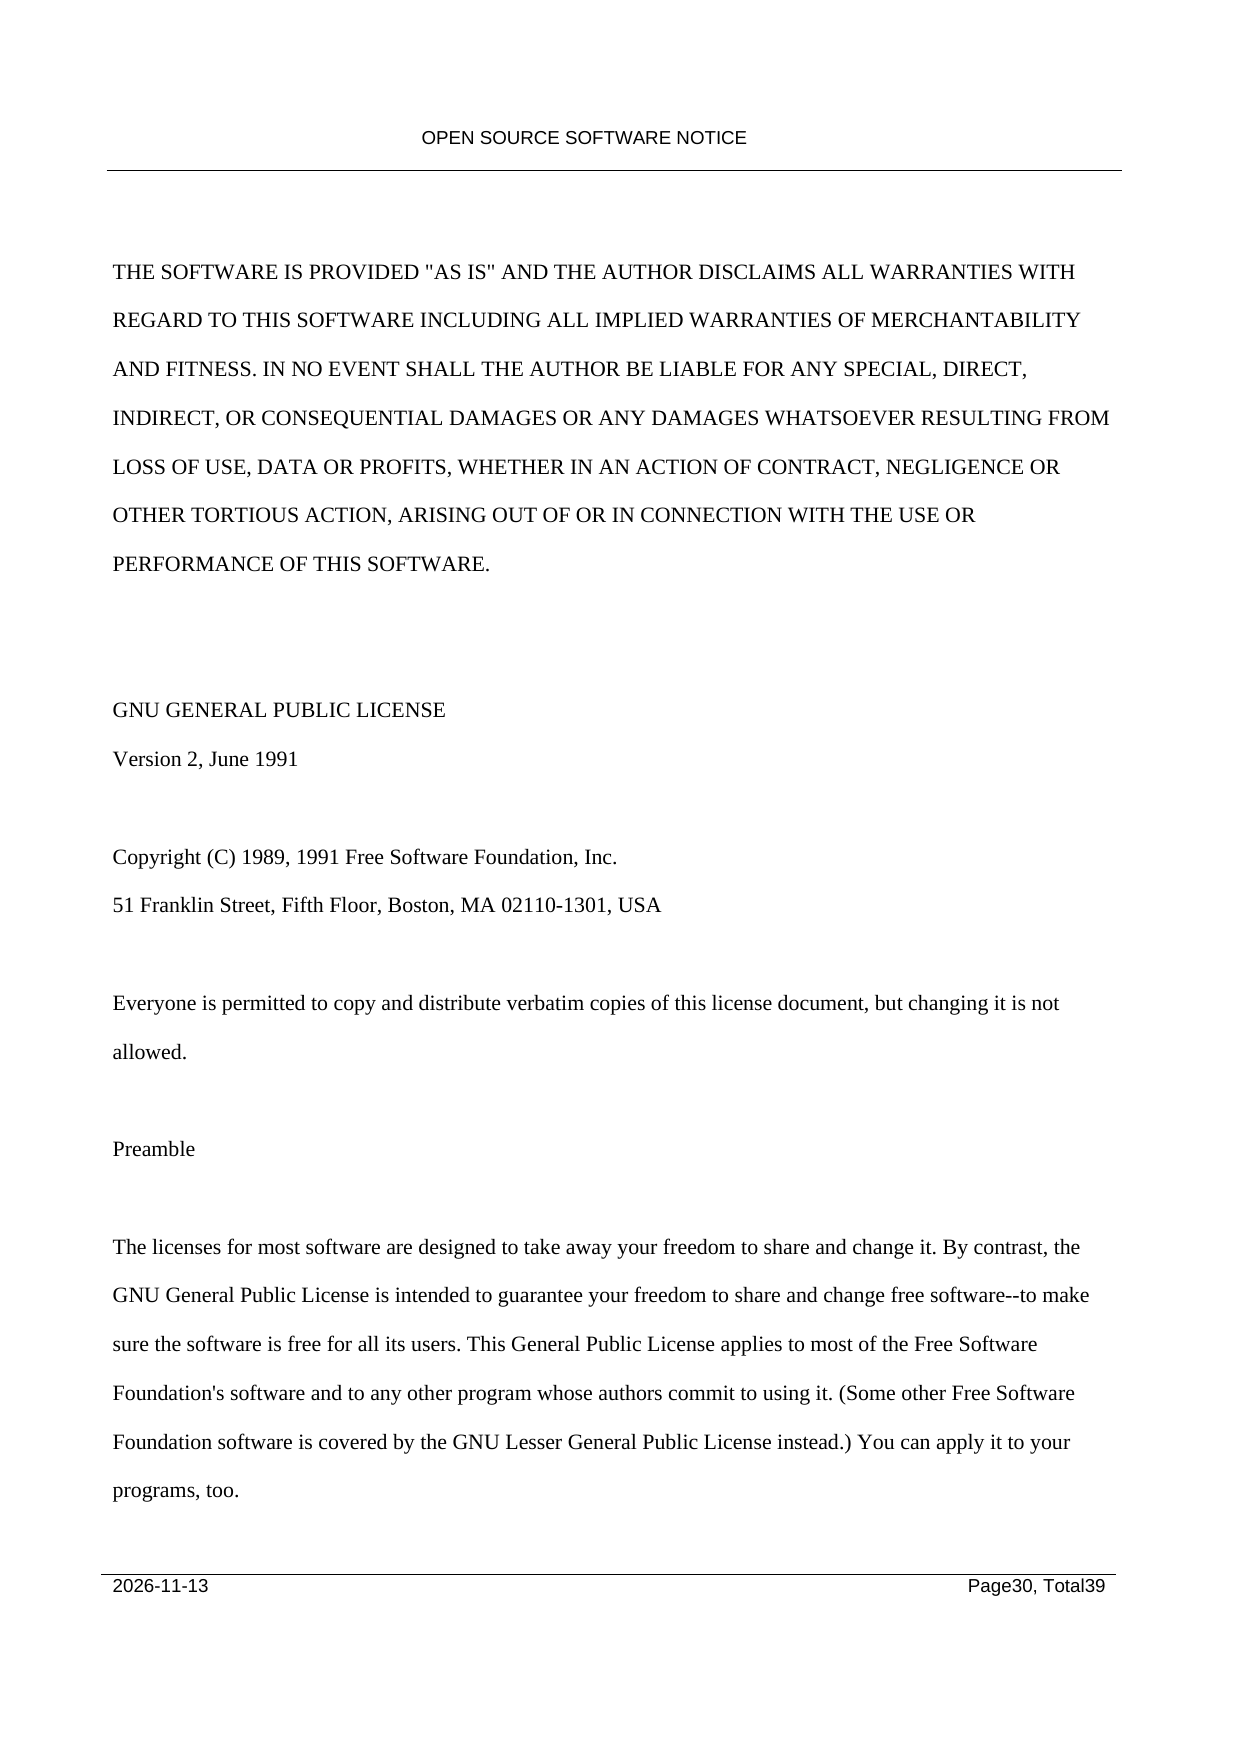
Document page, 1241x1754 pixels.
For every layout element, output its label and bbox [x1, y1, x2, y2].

text [112, 206, 1128, 1506]
